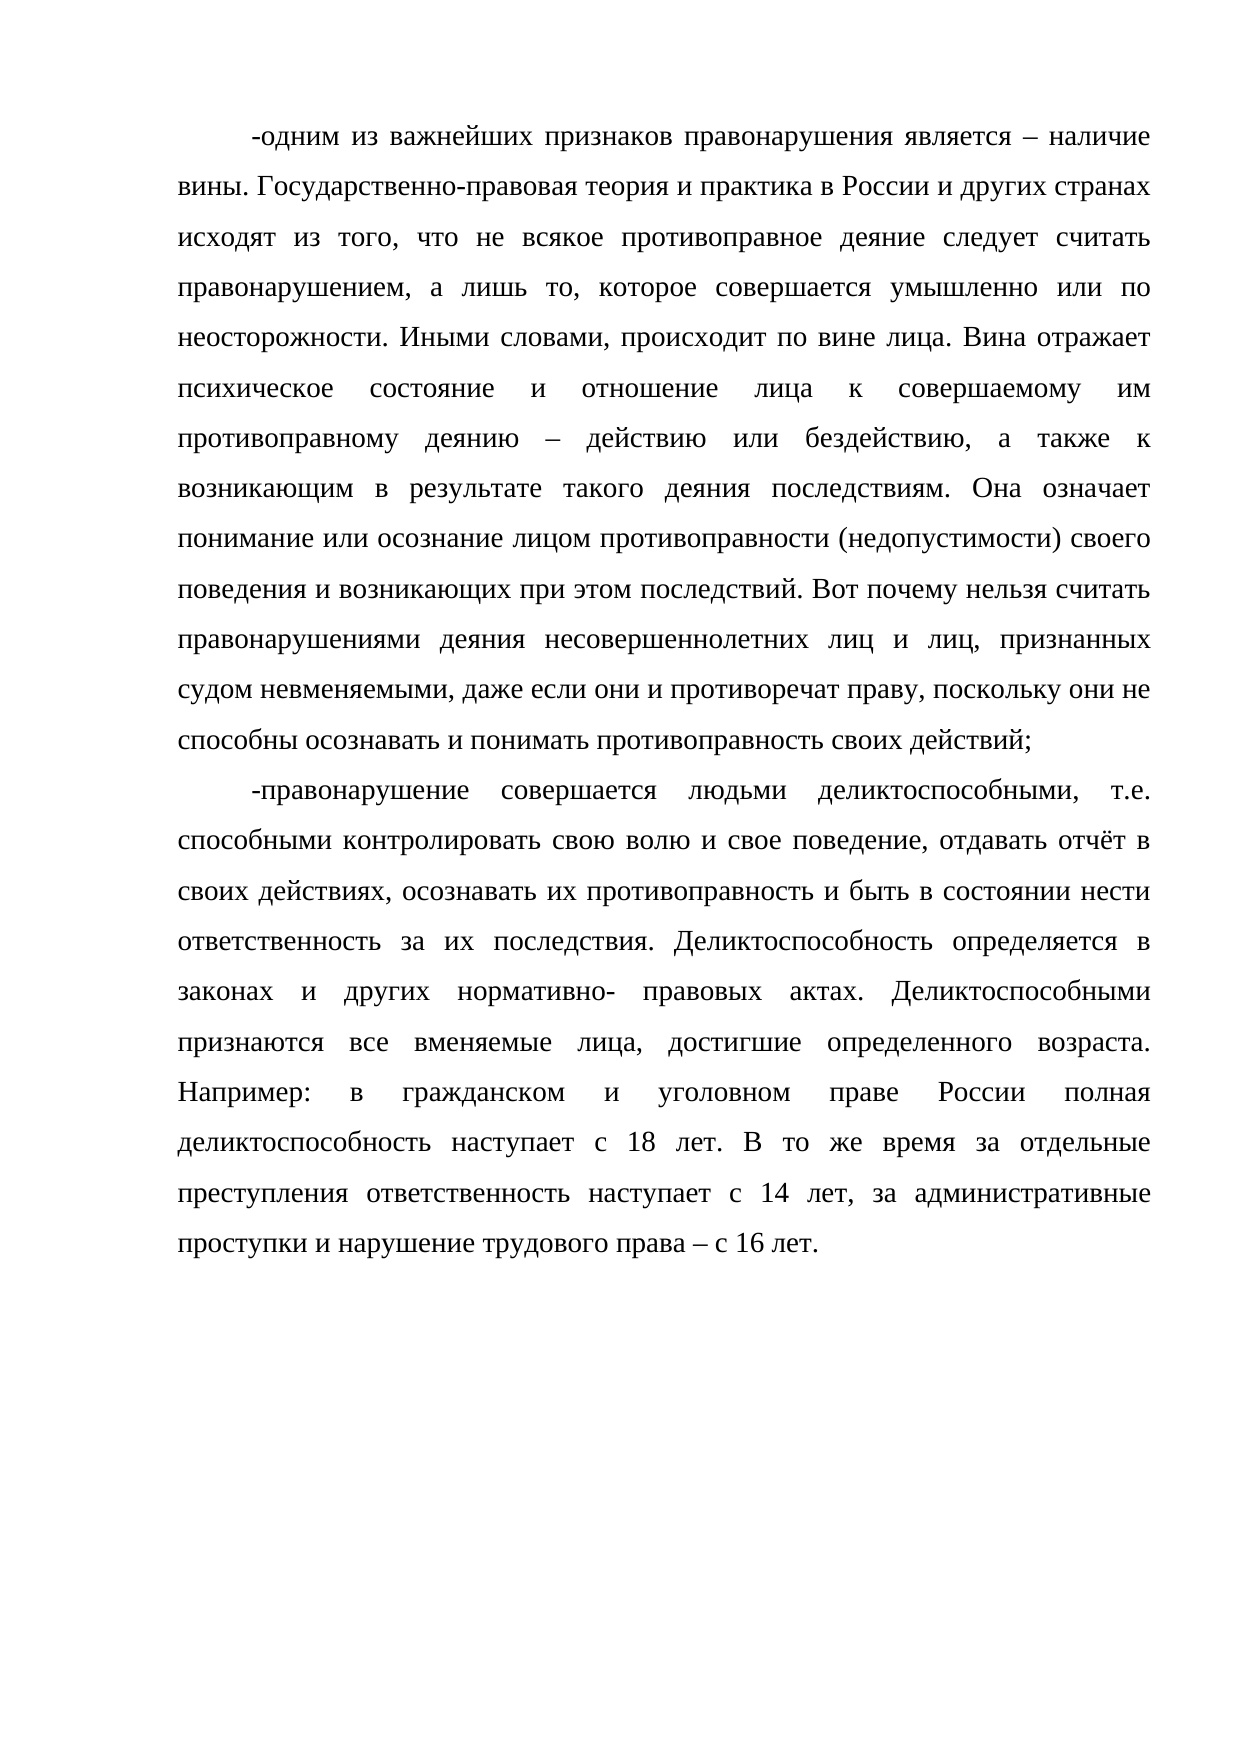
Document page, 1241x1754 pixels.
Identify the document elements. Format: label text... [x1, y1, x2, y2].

text -правонарушение совершается людьми деликтоспособными, т.е. способными контролировать свою волю и свое поведение, отдавать отчёт в своих действиях, осознавать их противоправность и быть в состоянии нести ответственность за их последствия. Деликтоспособность определяется в законах и других нормативно- правовых актах. Деликтоспособными признаются все вменяемые лица, достигшие определенного возраста. Например: в гражданском и уголовном праве России полная деликтоспособность наступает с 18 лет. В то же время за отдельные преступления ответственность наступает с 14 лет, за административные проступки и нарушение трудового права – с 16 лет. [177, 772, 1152, 1258]
text -одним из важнейших признаков правонарушения является – наличие вины. Государственно-правовая теория и практика в России и других странах исходят из того, что не всякое противоправное деяние следует считать правонарушением, а лишь то, которое совершается умышленно или по неосторожности. Иными словами, происходит по вине лица. Вина отражает психическое состояние и отношение лица к совершаемому им противоправному деянию – действию или бездействию, а также к возникающим в результате такого деяния последствиям. Она означает понимание или осознание лицом противоправности (недопустимости) своего поведения и возникающих при этом последствий. Вот почему нельзя считать правонарушениями деяния несовершеннолетних лиц и лиц, признанных судом невменяемыми, даже если они и противоречат праву, поскольку они не способны осознавать и понимать противоправность своих действий; [177, 118, 1152, 755]
